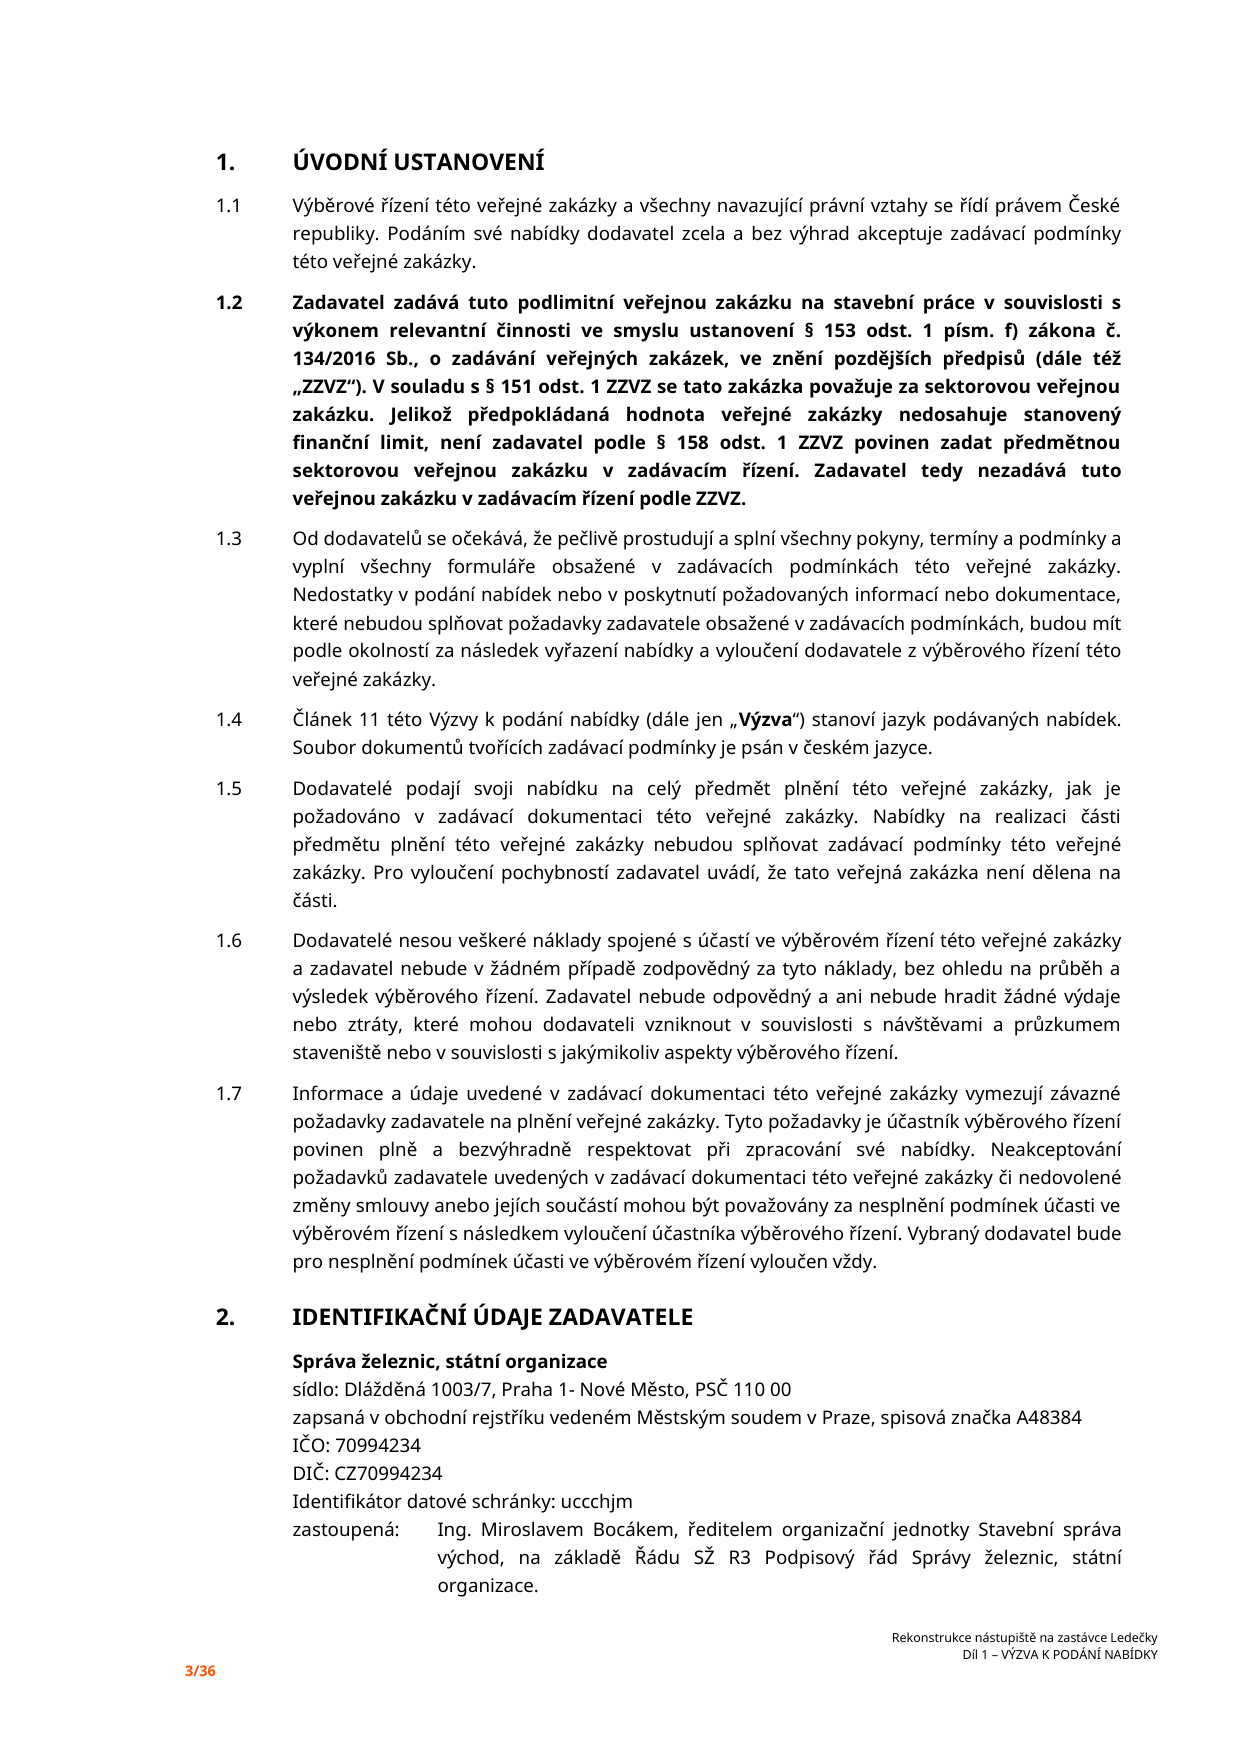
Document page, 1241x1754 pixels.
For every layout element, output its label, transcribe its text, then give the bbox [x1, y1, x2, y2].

text IDENTIFIKAČNÍ ÚDAJE ZADAVATELE [216, 1301, 1122, 1332]
text Článek 11 této Výzvy k podání nabídky (dále jen „Výzva“) stanoví jazyk podávaných nabídek. Soubor dokumentů tvořících zadávací podmínky je psán v českém jazyce. [216, 706, 1122, 760]
text Výběrové řízení této veřejné zakázky a všechny navazující právní vztahy se řídí právem České republiky. Podáním své nabídky dodavatel zcela a bez výhrad akceptuje zadávací podmínky této veřejné zakázky. [216, 192, 1122, 274]
text Zadavatel zadává tuto podlimitní veřejnou zakázku na stavební práce v souvislosti s výkonem relevantní činnosti ve smyslu ustanovení § 153 odst. 1 písm. f) zákona č. 134/2016 Sb., o zadávání veřejných zakázek, ve znění pozdějších předpisů (dále též „ZZVZ“). V souladu s § 151 odst. 1 ZZVZ se tato zakázka považuje za sektorovou veřejnou zakázku. Jelikož předpokládaná hodnota veřejné zakázky nedosahuje stanovený finanční limit, není zadavatel podle § 158 odst. 1 ZZVZ povinen zadat předmětnou sektorovou veřejnou zakázku v zadávacím řízení. Zadavatel tedy nezadává tuto veřejnou zakázku v zadávacím řízení podle ZZVZ. [216, 289, 1122, 511]
text Správa železnic, státní organizace [292, 1348, 1122, 1374]
text Identifikátor datové schránky: uccchjm [292, 1488, 1122, 1514]
text ÚVODNÍ USTANOVENÍ [216, 146, 1122, 177]
text IČO: 70994234 [292, 1432, 1122, 1458]
text zastoupená: Ing. Miroslavem Bocákem, ředitelem organizační jednotky Stavební správa východ, na základě Řádu SŽ R3 Podpisový řád Správy železnic, státní organizace. [292, 1516, 1122, 1598]
text zapsaná v obchodní rejstříku vedeném Městským soudem v Praze, spisová značka A48384 [292, 1404, 1122, 1430]
text Informace a údaje uvedené v zadávací dokumentaci této veřejné zakázky vymezují závazné požadavky zadavatele na plnění veřejné zakázky. Tyto požadavky je účastník výběrového řízení povinen plně a bezvýhradně respektovat při zpracování své nabídky. Neakceptování požadavků zadavatele uvedených v zadávací dokumentaci této veřejné zakázky či nedovolené změny smlouvy anebo jejích součástí mohou být považovány za nesplnění podmínek účasti ve výběrovém řízení s následkem vyloučení účastníka výběrového řízení. Vybraný dodavatel bude pro nesplnění podmínek účasti ve výběrovém řízení vyloučen vždy. [216, 1080, 1122, 1274]
text DIČ: CZ70994234 [292, 1460, 1122, 1486]
text Dodavatelé podají svoji nabídku na celý předmět plnění této veřejné zakázky, jak je požadováno v zadávací dokumentaci této veřejné zakázky. Nabídky na realizaci části předmětu plnění této veřejné zakázky nebudou splňovat zadávací podmínky této veřejné zakázky. Pro vyloučení pochybností zadavatel uvádí, že tato veřejná zakázka není dělena na části. [216, 775, 1122, 912]
text Dodavatelé nesou veškeré náklady spojené s účastí ve výběrovém řízení této veřejné zakázky a zadavatel nebude v žádném případě zodpovědný za tyto náklady, bez ohledu na průběh a výsledek výběrového řízení. Zadavatel nebude odpovědný a ani nebude hradit žádné výdaje nebo ztráty, které mohou dodavateli vzniknout v souvislosti s návštěvami a průzkumem staveniště nebo v souvislosti s jakýmikoliv aspekty výběrového řízení. [216, 927, 1122, 1065]
text sídlo: Dlážděná 1003/7, Praha 1- Nové Město, PSČ 110 00 [292, 1376, 1122, 1402]
text Od dodavatelů se očekává, že pečlivě prostudují a splní všechny pokyny, termíny a podmínky a vyplní všechny formuláře obsažené v zadávacích podmínkách této veřejné zakázky. Nedostatky v podání nabídek nebo v poskytnutí požadovaných informací nebo dokumentace, které nebudou splňovat požadavky zadavatele obsažené v zadávacích podmínkách, budou mít podle okolností za následek vyřazení nabídky a vyloučení dodavatele z výběrového řízení této veřejné zakázky. [216, 526, 1122, 691]
